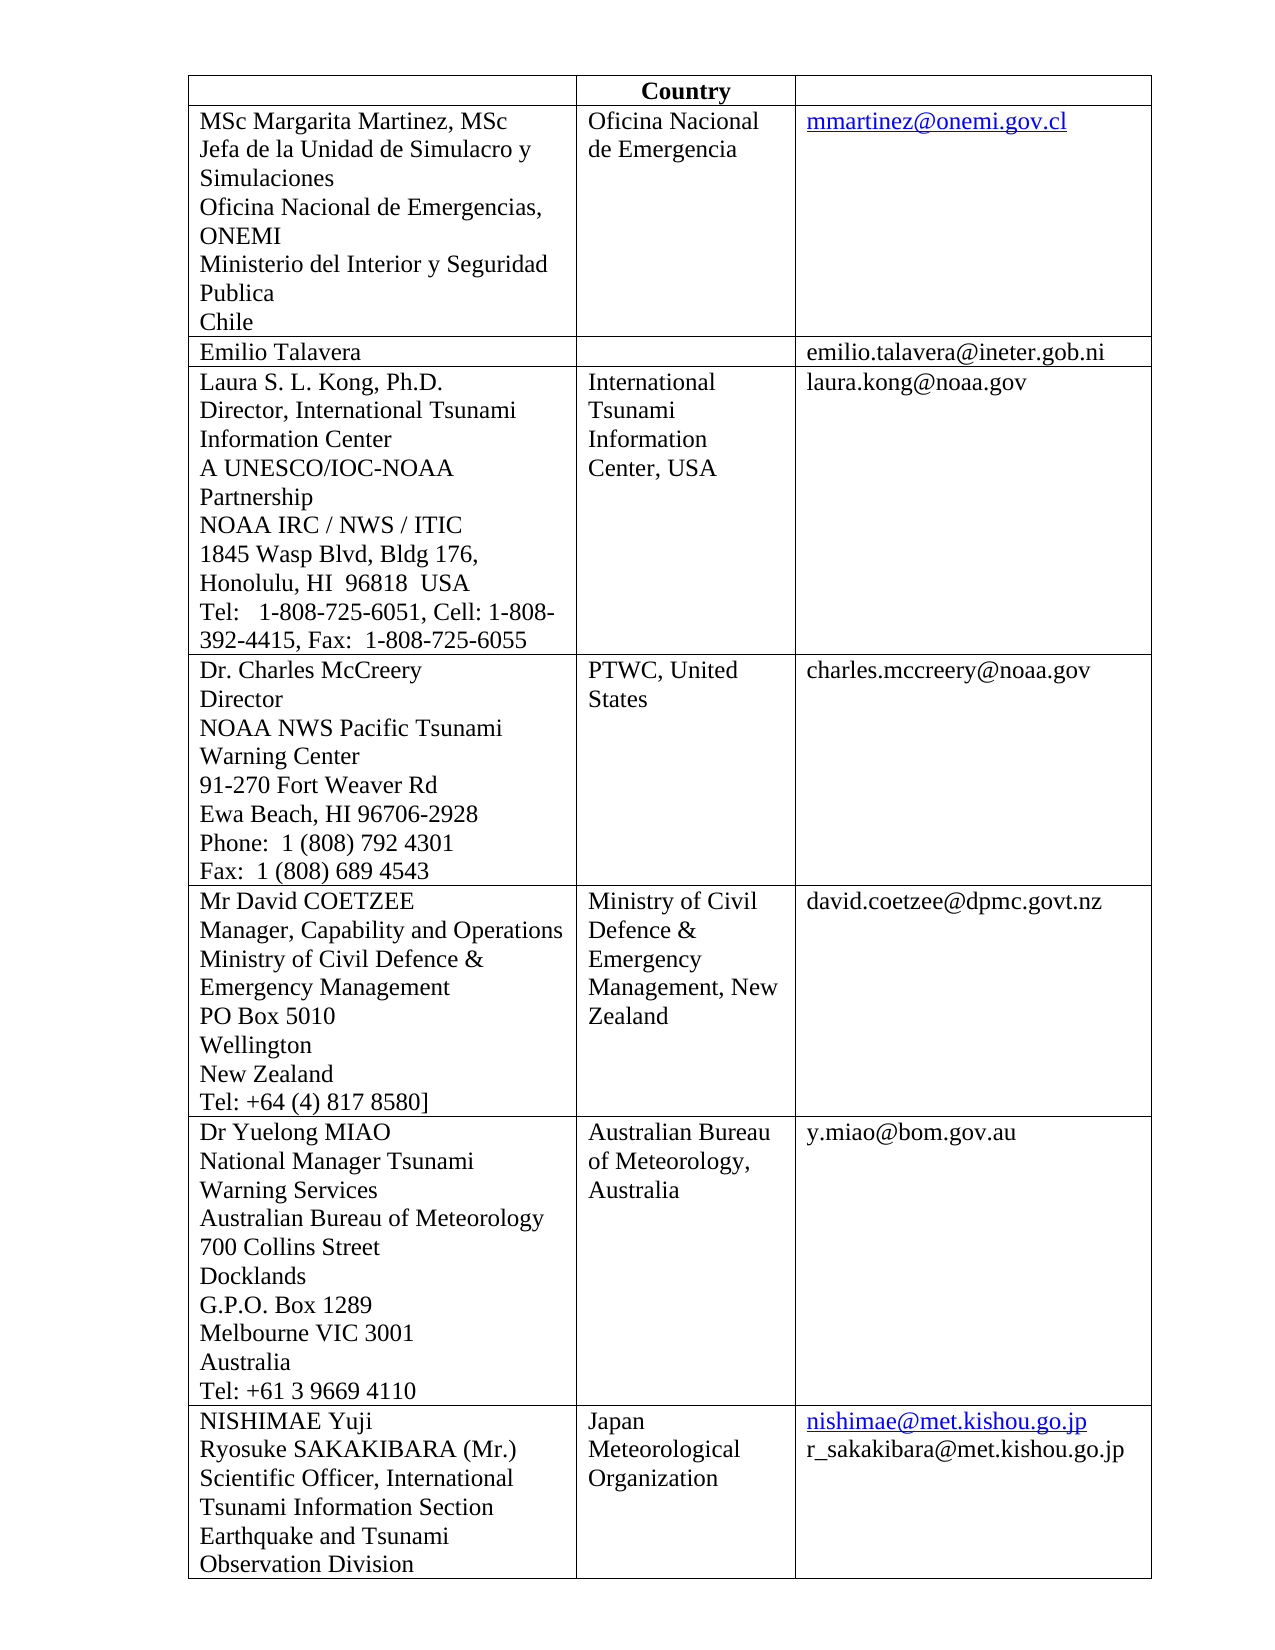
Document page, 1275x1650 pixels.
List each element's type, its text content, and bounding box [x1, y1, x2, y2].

table_cell Dr. Charles McCreery Director NOAA NWS Pacific Tsunami Warning Center 91-270 Fort Weaver Rd Ewa Beach, HI 96706-2928 Phone: 1 (808) 792 4301 Fax: 1 (808) 689 4543 [189, 655, 576, 885]
table_cell Mr David COETZEE Manager, Capability and Operations Ministry of Civil Defence & Emergency Management PO Box 5010 Wellington New Zealand Tel: +64 (4) 817 8580] [189, 886, 576, 1116]
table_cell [189, 1406, 576, 1578]
table_cell Australian Bureau of Meteorology, Australia [577, 1117, 795, 1405]
table_cell charles.mccreery@noaa.gov [796, 655, 1151, 885]
table_cell mmartinez@onemi.gov.cl [796, 106, 1151, 336]
table_cell Laura S. L. Kong, Ph.D. Director, International Tsunami Information Center A UNESCO/IOC-NOAA Partnership NOAA IRC / NWS / ITIC 1845 Wasp Blvd, Bldg 176, Honolulu, HI 96818 USA Tel: 1-808-725-6051, Cell: 1-808-392-4415, Fax: 1-808-725-6055 [189, 367, 576, 654]
table_cell International Tsunami Information Center, USA [577, 367, 795, 654]
table_cell Ministry of Civil Defence & Emergency Management, New Zealand [577, 886, 795, 1116]
table_cell david.coetzee@dpmc.govt.nz [796, 886, 1151, 1116]
table_cell Dr Yuelong MIAO National Manager Tsunami Warning Services Australian Bureau of Meteorology 700 Collins Street Docklands G.P.O. Box 1289 Melbourne VIC 3001 Australia Tel: +61 3 9669 4110 [189, 1117, 576, 1405]
table_cell MSc Margarita Martinez, MSc Jefa de la Unidad de Simulacro y Simulaciones Oficina Nacional de Emergencias, ONEMI Ministerio del Interior y Seguridad Publica Chile [189, 106, 576, 336]
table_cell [577, 1406, 795, 1578]
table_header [577, 76, 795, 105]
table_cell emilio.talavera@ineter.gob.ni [796, 337, 1151, 366]
table_cell PTWC, United States [577, 655, 795, 885]
table_cell Emilio Talavera [189, 337, 576, 366]
table_cell Oficina Nacional de Emergencia [577, 106, 795, 336]
table_cell [577, 337, 795, 366]
table_header Email [796, 76, 1151, 105]
table_cell laura.kong@noaa.gov [796, 367, 1151, 654]
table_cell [796, 1406, 1151, 1578]
table_cell y.miao@bom.gov.au [796, 1117, 1151, 1405]
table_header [189, 76, 576, 105]
